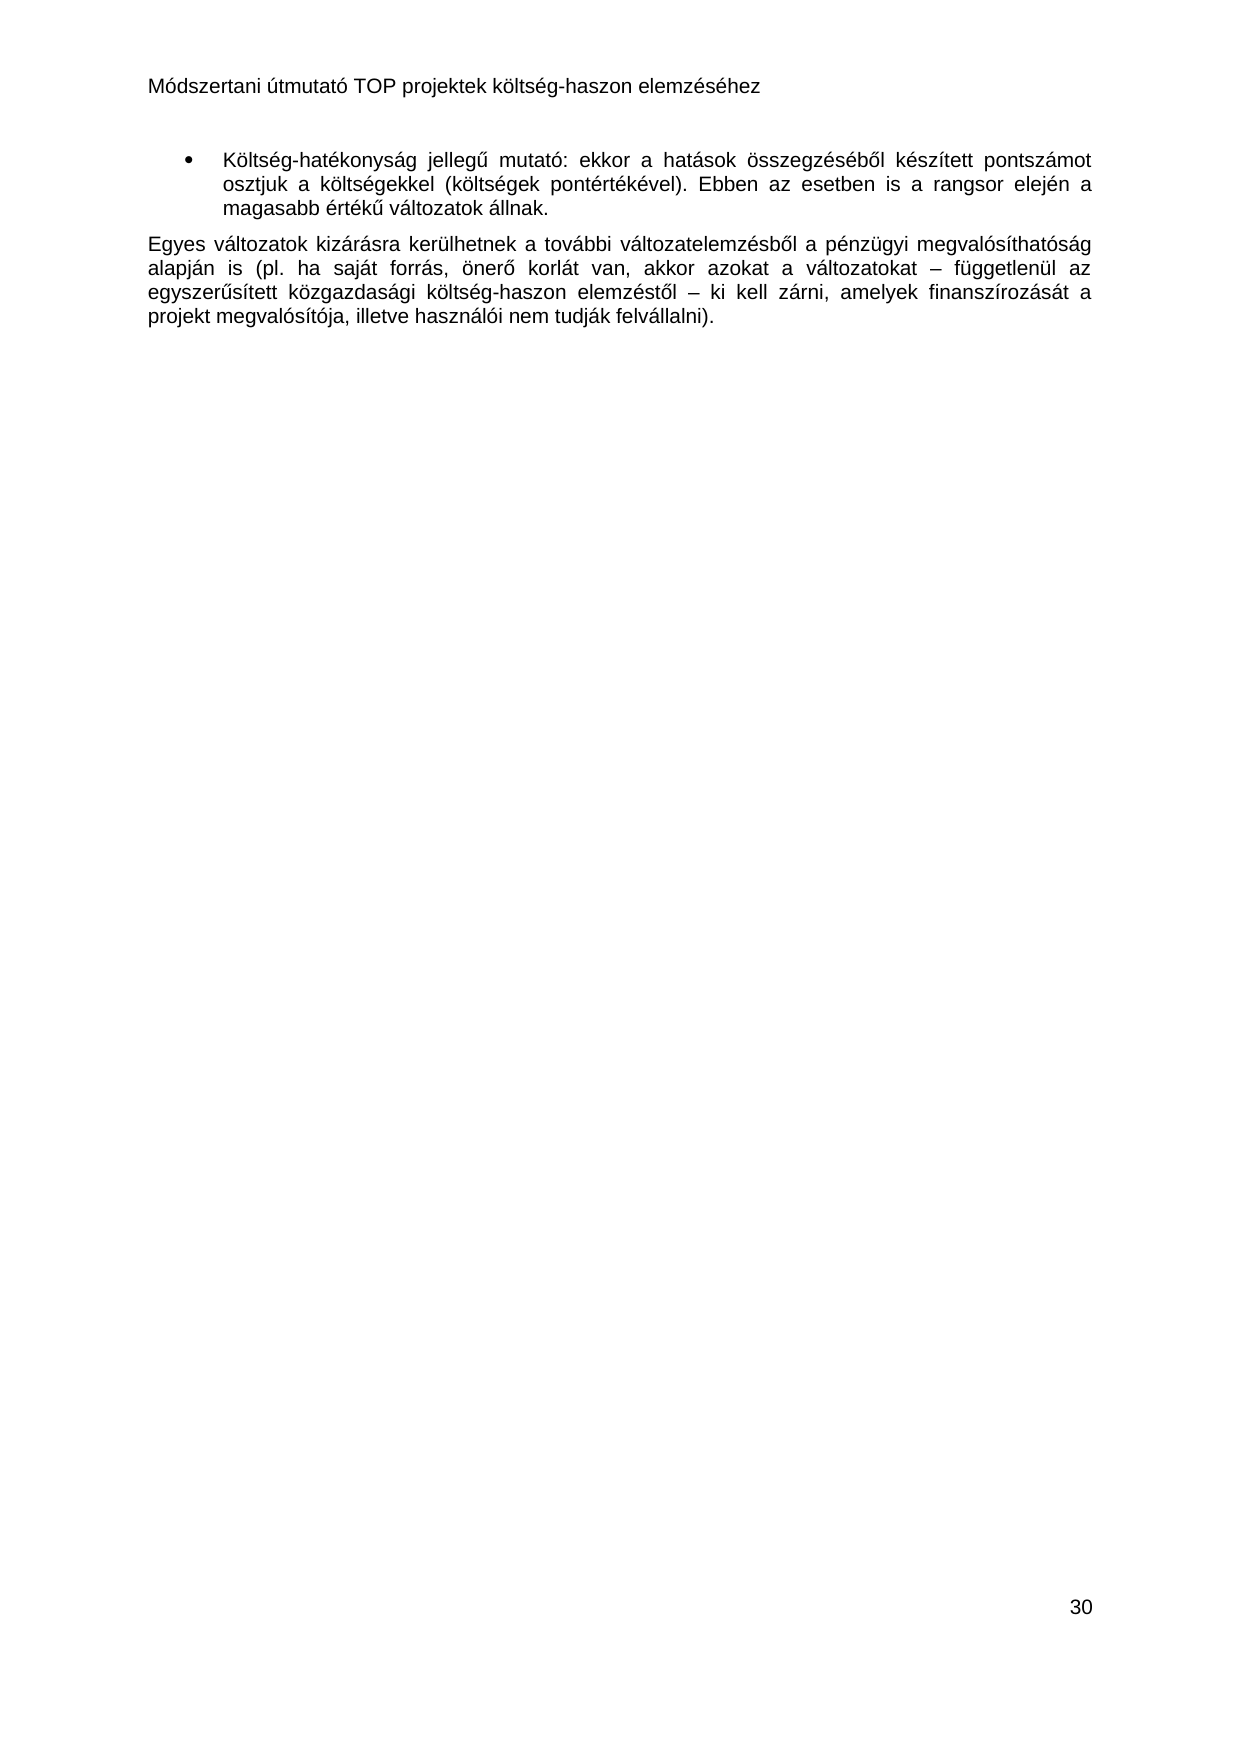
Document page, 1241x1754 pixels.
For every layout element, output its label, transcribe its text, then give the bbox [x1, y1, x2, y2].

list Költség-hatékonyság jellegű mutató: ekkor a hatások összegzéséből készített pontszámot osztjuk a költségekkel (költségek pontértékével). Ebben az esetben is a rangsor elején a magasabb értékű változatok állnak. [185, 148, 1093, 219]
text Egyes változatok kizárásra kerülhetnek a további változatelemzésből a pénzügyi megvalósíthatóság alapján is (pl. ha saját forrás, önerő korlát van, akkor azokat a változatokat – függetlenül az egyszerűsített közgazdasági költség-haszon elemzéstől – ki kell zárni, amelyek finanszírozását a projekt megvalósítója, illetve használói nem tudják felvállalni). [148, 232, 1093, 328]
